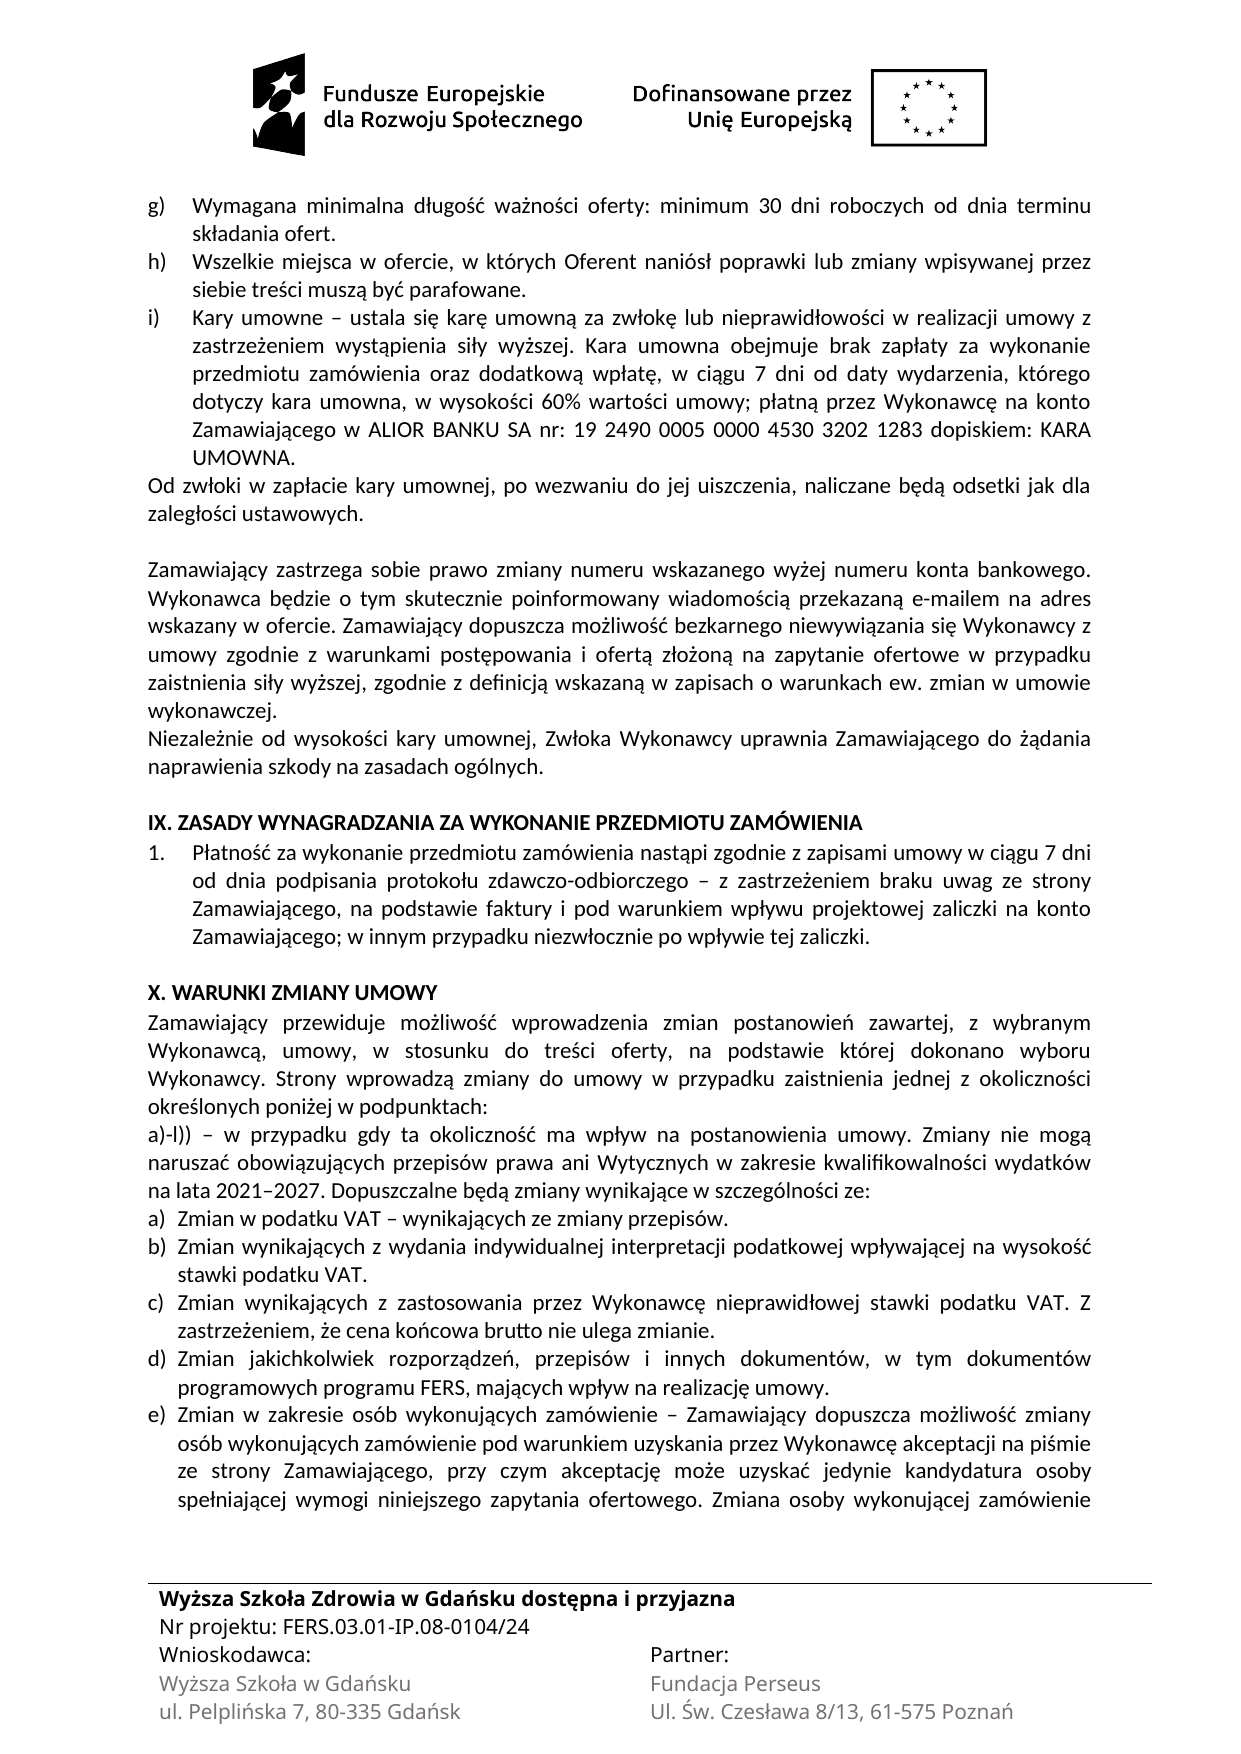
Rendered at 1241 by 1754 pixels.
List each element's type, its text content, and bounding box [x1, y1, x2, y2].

list Wszelkie miejsca w ofercie, w których Oferent naniósł poprawki lub zmiany wpisywanej przez siebie treści muszą być parafowane. [148, 247, 1093, 303]
text Zamawiający zastrzega sobie prawo zmiany numeru wskazanego wyżej numeru konta bankowego. Wykonawca będzie o tym skutecznie poinformowany wiadomością przekazaną e-mailem na adres wskazany w ofercie. Zamawiający dopuszcza możliwość bezkarnego niewywiązania się Wykonawcy z umowy zgodnie z warunkami postępowania i ofertą złożoną na zapytanie ofertowe w przypadku zaistnienia siły wyższej, zgodnie z definicją wskazaną w zapisach o warunkach ew. zmian w umowie wykonawczej. [148, 556, 1093, 724]
text Zamawiający przewiduje możliwość wprowadzenia zmian postanowień zawartej, z wybranym Wykonawcą, umowy, w stosunku do treści oferty, na podstawie której dokonano wyboru Wykonawcy. Strony wprowadzą zmiany do umowy w przypadku zaistnienia jednej z okoliczności określonych poniżej w podpunktach: [148, 1008, 1093, 1120]
text Od zwłoki w zapłacie kary umownej, po wezwaniu do jej uiszczenia, naliczane będą odsetki jak dla zaległości ustawowych. [148, 472, 1093, 528]
text a)-l)) – w przypadku gdy ta okoliczność ma wpływ na postanowienia umowy. Zmiany nie mogą naruszać obowiązujących przepisów prawa ani Wytycznych w zakresie kwalifikowalności wydatków na lata 2021–2027. Dopuszczalne będą zmiany wynikające w szczególności ze: [148, 1120, 1093, 1204]
list Kary umowne – ustala się karę umowną za zwłokę lub nieprawidłowości w realizacji umowy z zastrzeżeniem wystąpienia siły wyższej. Kara umowna obejmuje brak zapłaty za wykonanie przedmiotu zamówienia oraz dodatkową wpłatę, w ciągu 7 dni od daty wydarzenia, którego dotyczy kara umowna, w wysokości 60% wartości umowy; płatną przez Wykonawcę na konto Zamawiającego w ALIOR BANKU SA nr: 19 2490 0005 0000 4530 3202 1283 dopiskiem: KARA UMOWNA. [148, 303, 1093, 472]
list Wymagana minimalna długość ważności oferty: minimum 30 dni roboczych od dnia terminu składania ofert. [148, 191, 1093, 247]
text Niezależnie od wysokości kary umownej, Zwłoka Wykonawcy uprawnia Zamawiającego do żądania naprawienia szkody na zasadach ogólnych. [148, 724, 1093, 780]
list Zmian w podatku VAT – wynikających ze zmiany przepisów. [148, 1204, 1093, 1232]
picture [227, 40, 1013, 163]
subtitle X. WARUNKI ZMIANY UMOWY [148, 978, 1093, 1006]
list Płatność za wykonanie przedmiotu zamówienia nastąpi zgodnie z zapisami umowy w ciągu 7 dni od dnia podpisania protokołu zdawczo-odbiorczego – z zastrzeżeniem braku uwag ze strony Zamawiającego, na podstawie faktury i pod warunkiem wpływu projektowej zaliczki na konto Zamawiającego; w innym przypadku niezwłocznie po wpływie tej zaliczki. [148, 838, 1093, 950]
list Zmian wynikających z zastosowania przez Wykonawcę nieprawidłowej stawki podatku VAT. Z zastrzeżeniem, że cena końcowa brutto nie ulega zmianie. [148, 1288, 1093, 1344]
list Zmian wynikających z wydania indywidualnej interpretacji podatkowej wpływającej na wysokość stawki podatku VAT. [148, 1232, 1093, 1288]
list Zmian jakichkolwiek rozporządzeń, przepisów i innych dokumentów, w tym dokumentów programowych programu FERS, mających wpływ na realizację umowy. [148, 1344, 1093, 1401]
subtitle IX. ZASADY WYNAGRADZANIA ZA WYKONANIE PRZEDMIOTU ZAMÓWIENIA [148, 808, 1093, 836]
